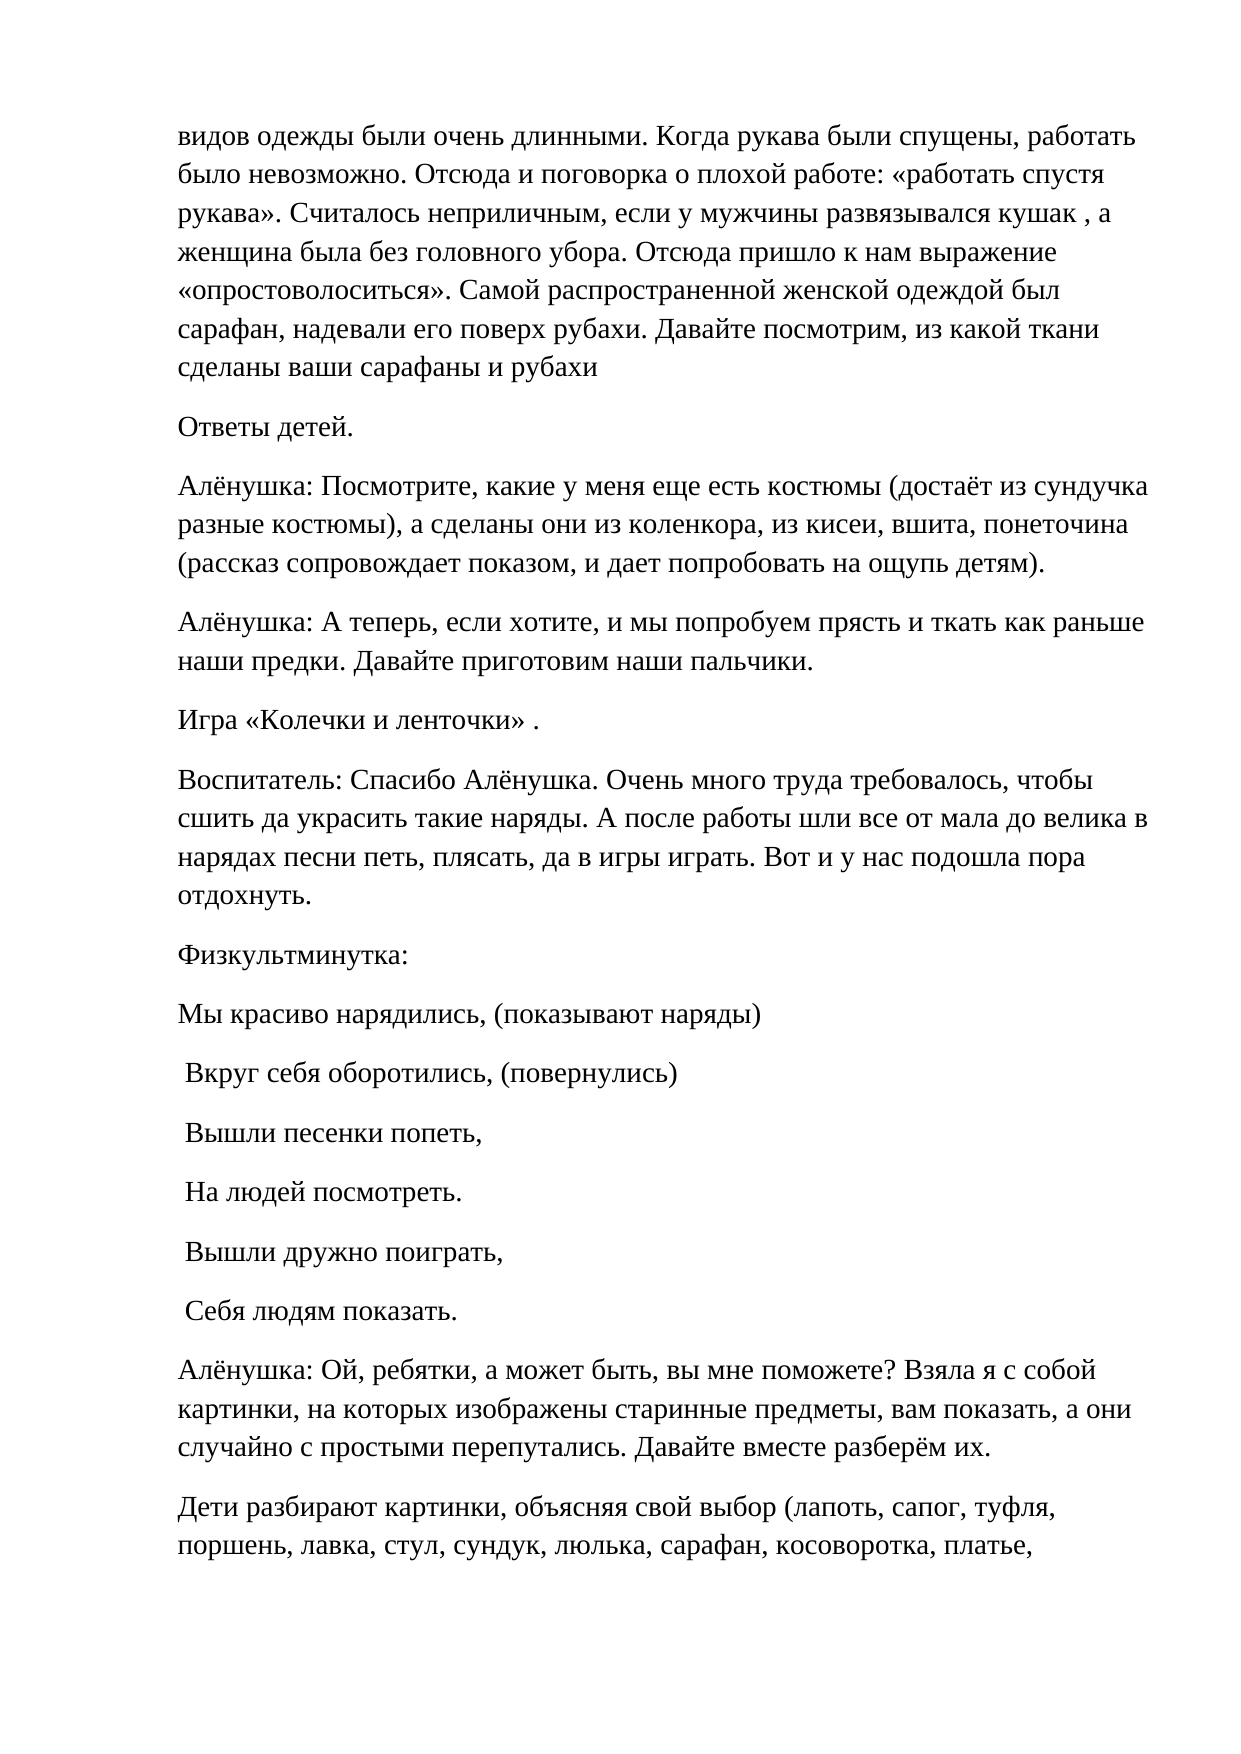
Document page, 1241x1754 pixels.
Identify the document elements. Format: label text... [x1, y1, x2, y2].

text Вкруг себя оборотились, (повернулись) [177, 1056, 1152, 1089]
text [177, 1489, 1152, 1561]
text Алёнушка: А теперь, если хотите, и мы попробуем прясть и ткать как раньше наши предки. Давайте приготовим наши пальчики. [177, 604, 1152, 677]
text На людей посмотреть. [177, 1174, 1152, 1208]
text Вышли дружно поиграть, [177, 1234, 1152, 1267]
text Себя людям показать. [177, 1293, 1152, 1327]
text Воспитатель: Спасибо Алёнушка. Очень много труда требовалось, чтобы сшить да украсить такие наряды. А после работы шли все от мала до велика в нарядах песни петь, плясать, да в игры играть. Вот и у нас подошла пора отдохнуть. [177, 762, 1152, 911]
text Алёнушка: Посмотрите, какие у меня еще есть костюмы (достаёт из сундучка разные костюмы), а сделаны они из коленкора, из кисеи, вшита, понеточина (рассказ сопровождает показом, и дает попробовать на ощупь детям). [177, 468, 1152, 579]
text Физкультминутка: [177, 937, 1152, 970]
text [177, 118, 1152, 383]
text Алёнушка: Ой, ребятки, а может быть, вы мне поможете? Взяла я с собой картинки, на которых изображены старинные предметы, вам показать, а они случайно с простыми перепутались. Давайте вместе разберём их. [177, 1352, 1152, 1463]
text Мы красиво нарядились, (показывают наряды) [177, 996, 1152, 1030]
text Игра «Колечки и ленточки» . [177, 702, 1152, 736]
text Ответы детей. [177, 409, 1152, 442]
text Вышли песенки попеть, [177, 1115, 1152, 1148]
